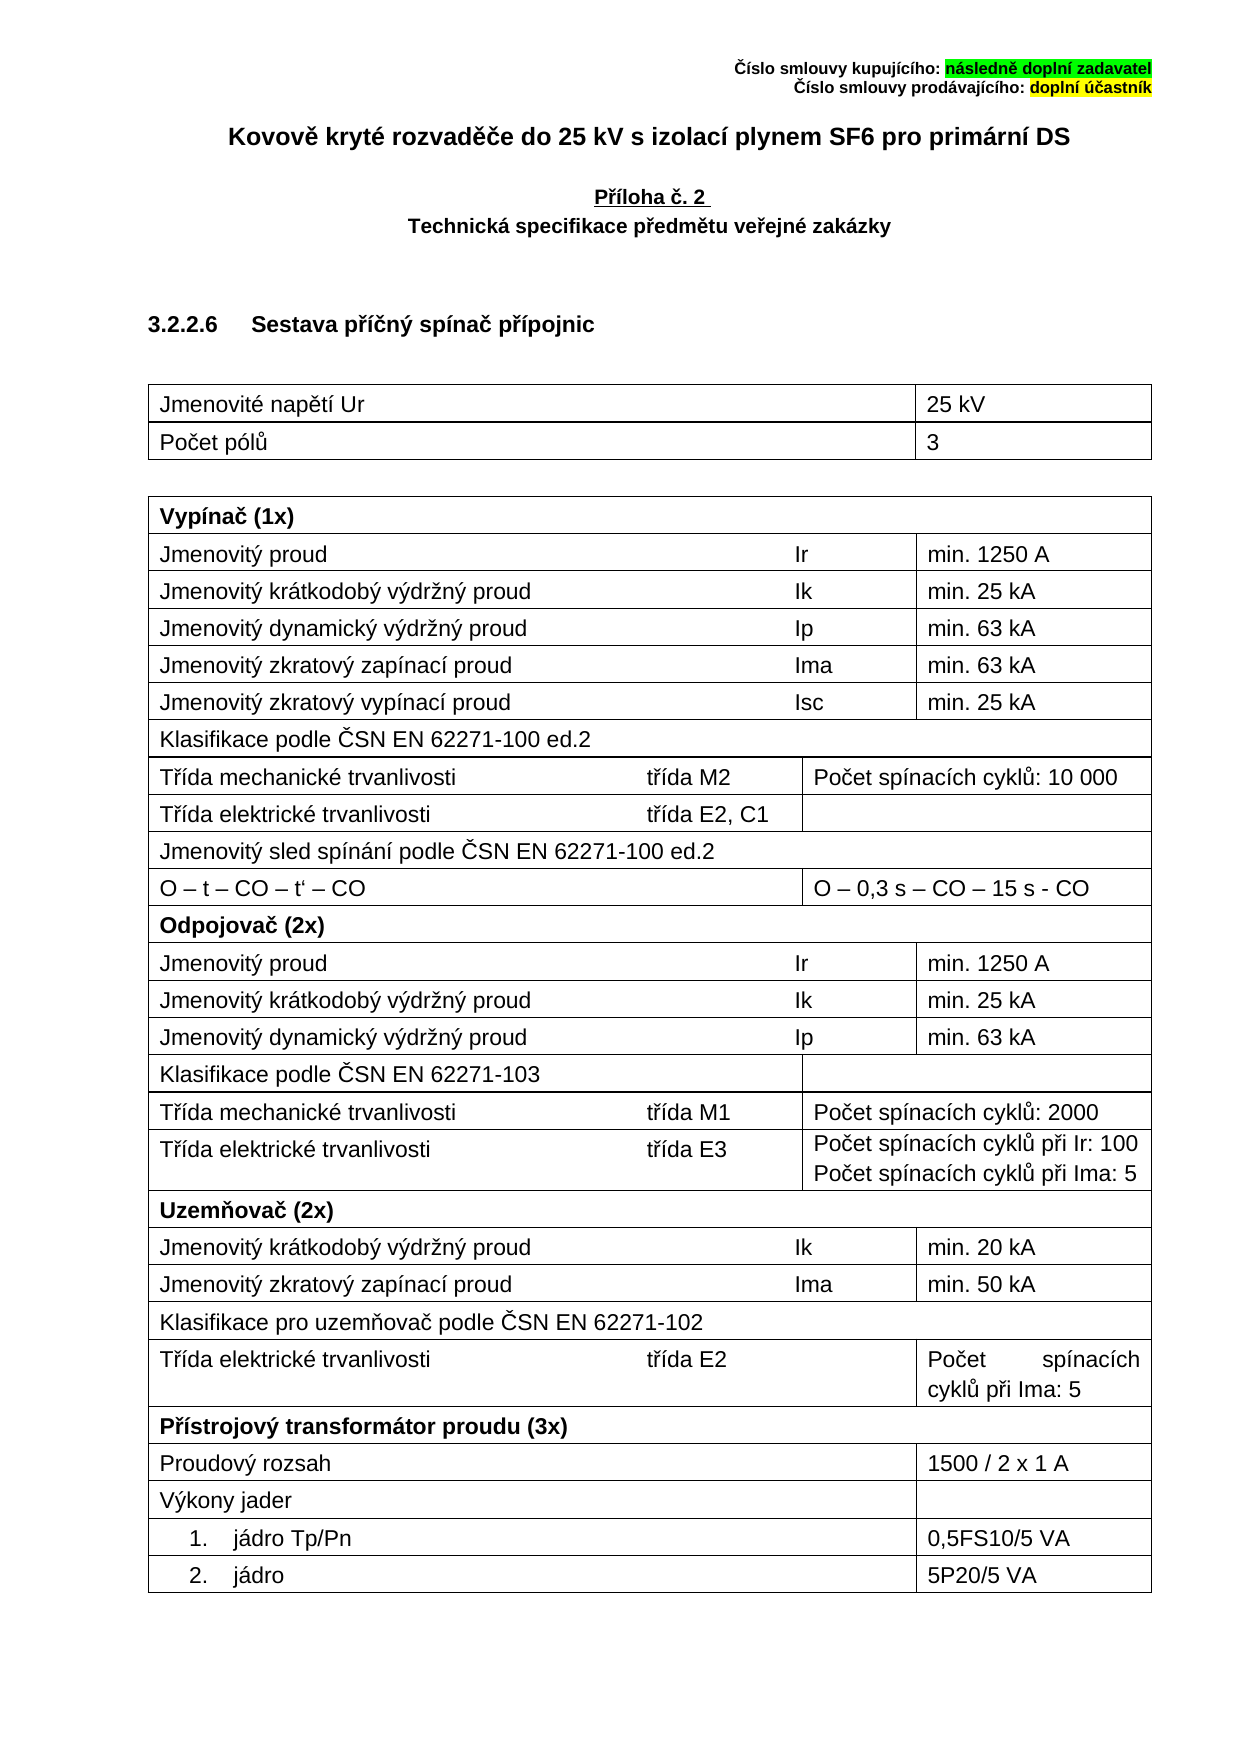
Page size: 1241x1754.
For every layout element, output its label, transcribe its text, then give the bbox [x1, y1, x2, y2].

table_cell Třída elektrické trvanlivosti třída E2 [149, 1340, 916, 1406]
table_cell min. 1250 A [917, 943, 1151, 979]
table_cell Třída mechanické trvanlivosti třída M1 [149, 1093, 802, 1128]
table_cell min. 63 kA [917, 1018, 1151, 1054]
table_cell min. 63 kA [917, 646, 1151, 682]
table_cell [803, 795, 1151, 831]
table_cell Třída mechanické trvanlivosti třída M2 [149, 758, 802, 793]
table_cell Počet pólů [149, 423, 915, 458]
table_cell min. 63 kA [917, 609, 1151, 645]
table_header Jmenovité napětí Ur [149, 385, 915, 421]
table_cell 1500 / 2 x 1 A [917, 1444, 1151, 1480]
table_cell Jmenovitý krátkodobý výdržný proud Ik [149, 981, 916, 1017]
table_cell min. 25 kA [917, 571, 1151, 608]
table_cell min. 25 kA [917, 683, 1151, 719]
table_cell Odpojovač (2x) [149, 906, 1151, 942]
table_cell Jmenovitý zkratový vypínací proud Isc [149, 683, 916, 719]
table_cell jádro [149, 1556, 916, 1592]
table_cell Počet spínacích cyklů: 2000 [803, 1093, 1151, 1128]
table_cell Jmenovitý zkratový zapínací proud Ima [149, 1265, 916, 1301]
table_cell jádro Tp/Pn [149, 1519, 916, 1555]
table_cell Jmenovitý sled spínání podle ČSN EN 62271-100 ed.2 [149, 832, 1151, 868]
table_cell [803, 1055, 1151, 1091]
table_cell [917, 1481, 1151, 1518]
table_cell Jmenovitý dynamický výdržný proud Ip [149, 609, 916, 645]
table_cell Klasifikace podle ČSN EN 62271-100 ed.2 [149, 720, 1151, 756]
table_cell Jmenovitý proud Ir [149, 534, 916, 570]
table_cell Jmenovitý dynamický výdržný proud Ip [149, 1018, 916, 1054]
table_cell min. 1250 A [917, 534, 1151, 570]
table_cell O – t – CO – t‘ – CO [149, 869, 802, 905]
table_cell Klasifikace podle ČSN EN 62271-103 [149, 1055, 802, 1091]
table_cell Přístrojový transformátor proudu (3x) [149, 1407, 1151, 1443]
table_cell Výkony jader [149, 1481, 916, 1518]
table_cell Jmenovitý proud Ir [149, 943, 916, 979]
table_header Vypínač (1x) [149, 497, 1151, 533]
table_cell Klasifikace pro uzemňovač podle ČSN EN 62271-102 [149, 1302, 1151, 1338]
table_cell min. 20 kA [917, 1228, 1151, 1264]
table_cell Počet spínacích cyklů při Ima: 5 [917, 1340, 1151, 1406]
table_cell Jmenovitý krátkodobý výdržný proud Ik [149, 571, 916, 608]
list Sestava příčný spínač přípojnic [148, 311, 1152, 338]
table_cell Počet spínacích cyklů při Ir: 100 Počet spínacích cyklů při Ima: 5 [803, 1130, 1151, 1190]
table_cell 0,5FS10/5 VA [917, 1519, 1151, 1555]
table_cell Uzemňovač (2x) [149, 1191, 1151, 1227]
table_header 25 kV [916, 385, 1151, 421]
table_cell Třída elektrické trvanlivosti třída E2, C1 [149, 795, 802, 831]
table_cell min. 25 kA [917, 981, 1151, 1017]
table_cell Jmenovitý krátkodobý výdržný proud Ik [149, 1228, 916, 1264]
table_cell 5P20/5 VA [917, 1556, 1151, 1592]
table_cell Jmenovitý zkratový zapínací proud Ima [149, 646, 916, 682]
table_cell Proudový rozsah [149, 1444, 916, 1480]
table_cell Počet spínacích cyklů: 10 000 [803, 758, 1151, 793]
table_cell 3 [916, 423, 1151, 458]
table_cell Třída elektrické trvanlivosti třída E3 [149, 1130, 802, 1190]
table_cell O – 0,3 s – CO – 15 s - CO [803, 869, 1151, 905]
table_cell min. 50 kA [917, 1265, 1151, 1301]
